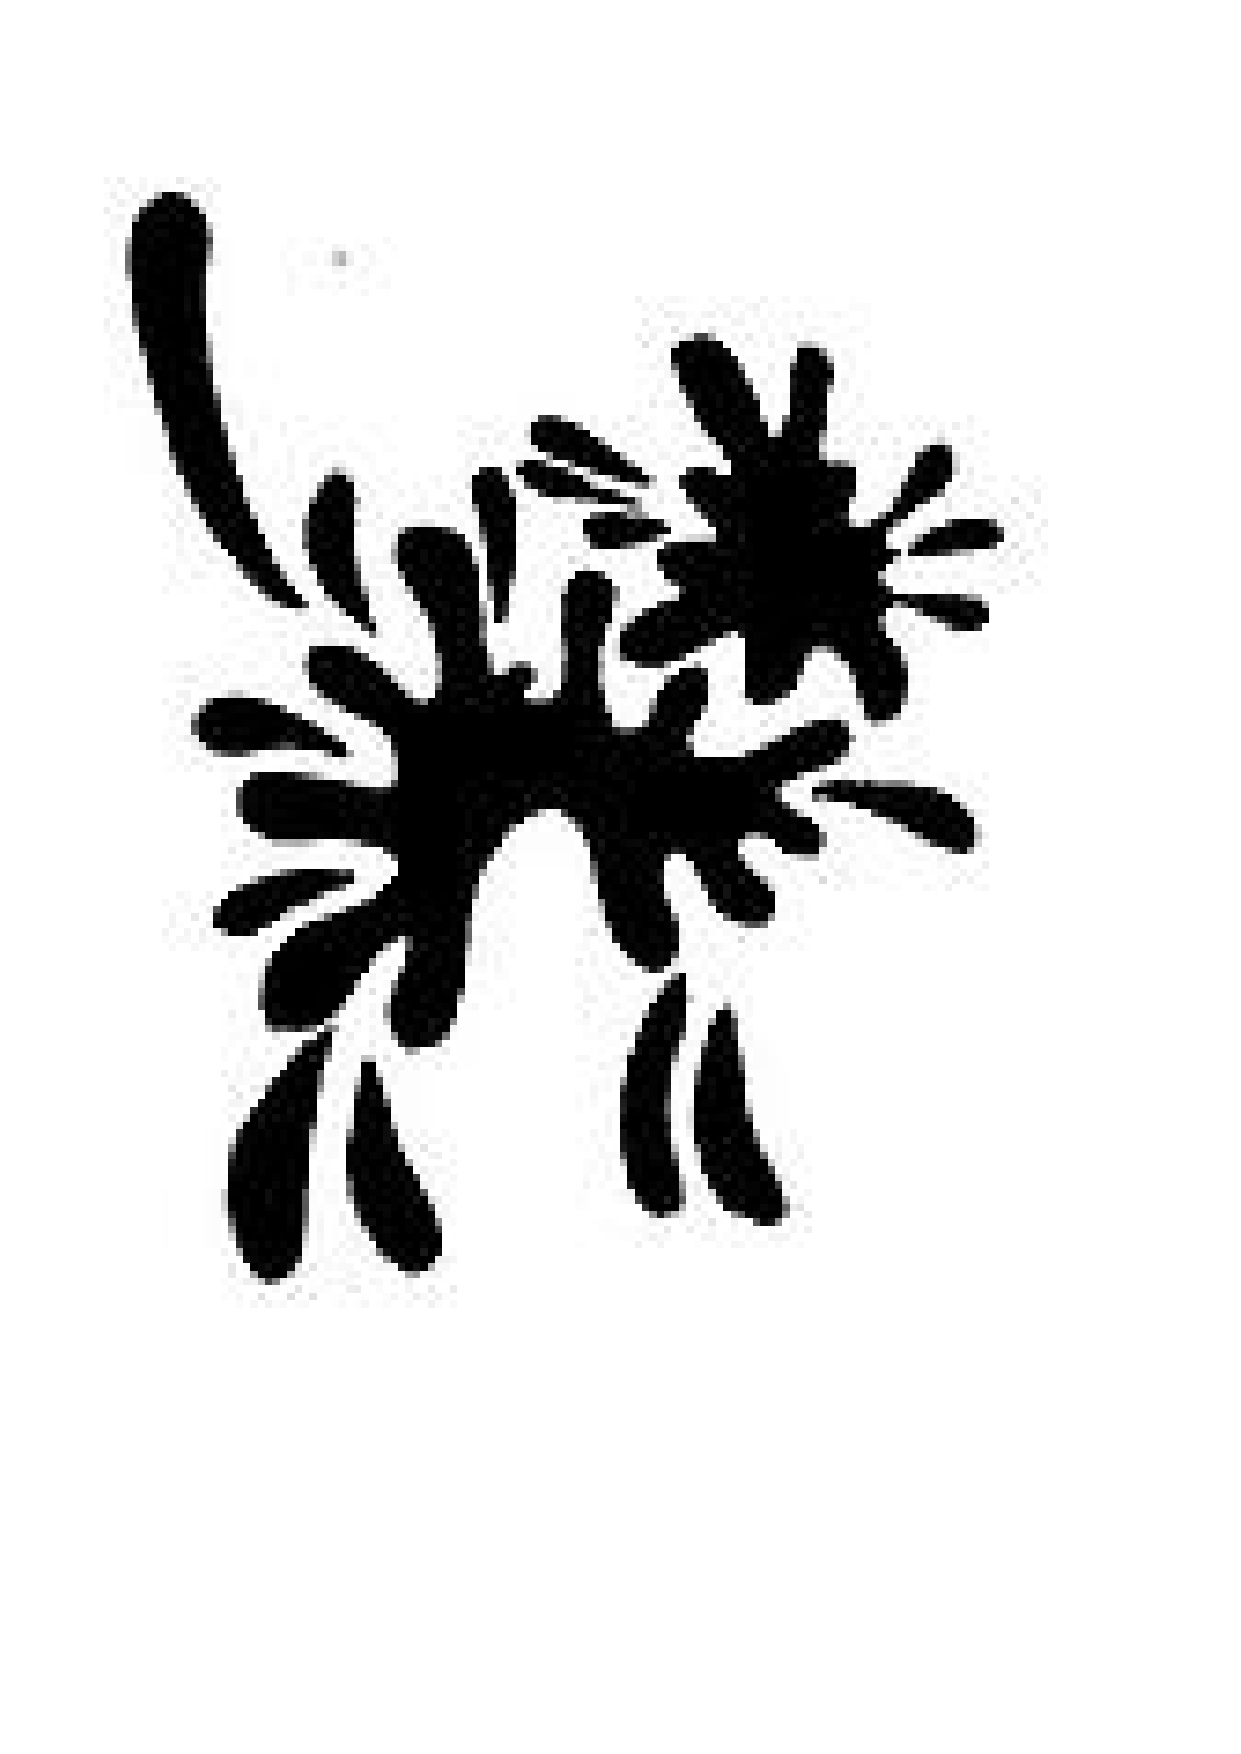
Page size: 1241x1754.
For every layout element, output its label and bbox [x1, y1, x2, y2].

picture [103, 118, 1204, 1457]
